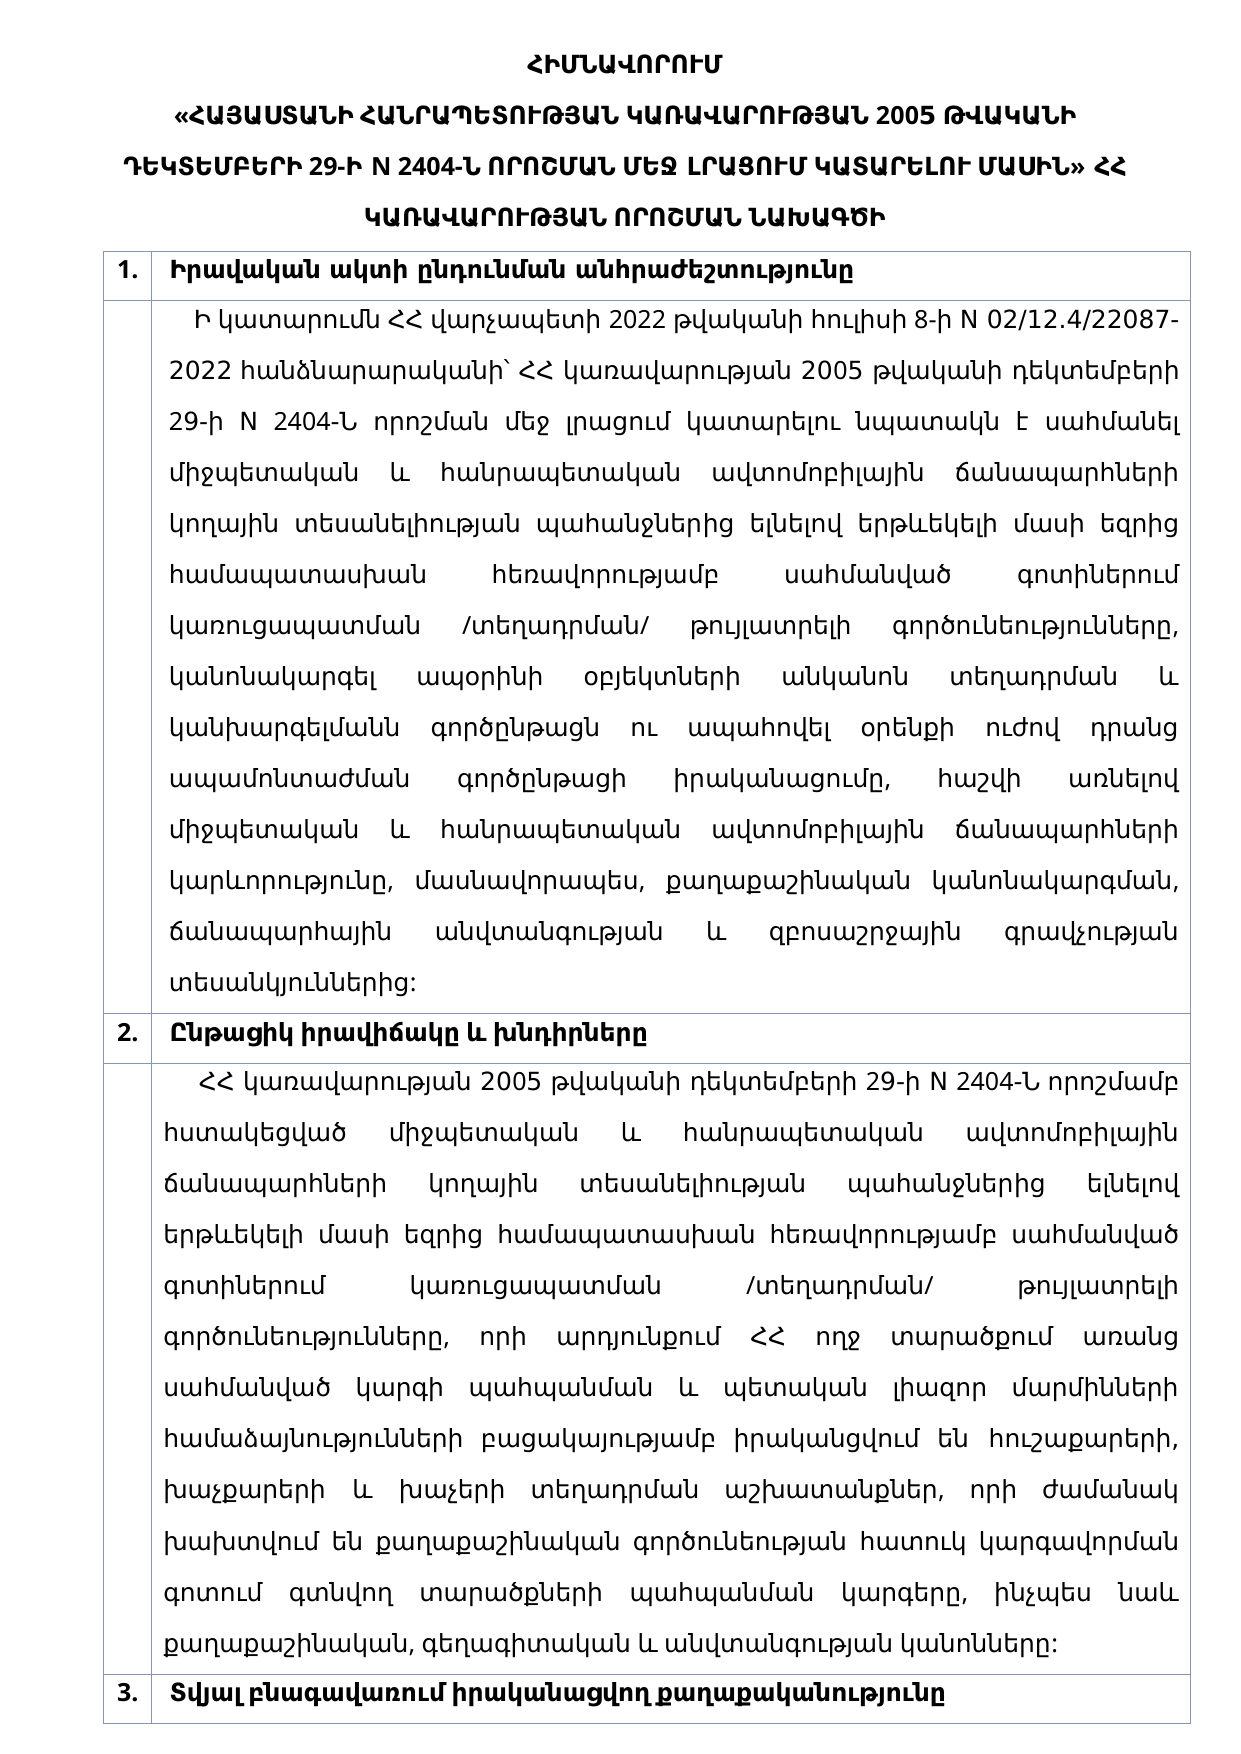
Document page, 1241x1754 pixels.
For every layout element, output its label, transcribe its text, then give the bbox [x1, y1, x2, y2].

table_cell 3. [104, 1675, 151, 1723]
table_cell Ի կատարումն ՀՀ վարչապետի 2022 թվականի հուլիսի 8-ի N 02/12.4/22087-2022 հանձնարարականի՝ ՀՀ կառավարության 2005 թվականի դեկտեմբերի 29-ի N 2404-Ն որոշման մեջ լրացում կատարելու նպատակն է սահմանել միջպետական և հանրապետական ավտոմոբիլային ճանապարհների կողային տեսանելիության պահանջներից ելնելով երթևեկելի մասի եզրից համապատասխան հեռավորությամբ սահմանված գոտիներում կառուցապատման /տեղադրման/ թույլատրելի գործունեությունները, կանոնակարգել ապօրինի օբյեկտների անկանոն տեղադրման և կանխարգելմանն գործընթացն ու ապահովել օրենքի ուժով դրանց ապամոնտաժման գործընթացի իրականացումը, հաշվի առնելով միջպետական և հանրապետական ավտոմոբիլային ճանապարհների կարևորությունը, մասնավորապես, քաղաքաշինական կանոնակարգման, ճանապարհային անվտանգության և զբոսաշրջային գրավչության տեսանկյուններից: [152, 301, 1190, 1013]
table_cell Տվյալ բնագավառում իրականացվող քաղաքականությունը [152, 1675, 1190, 1723]
table_cell ՀՀ կառավարության 2005 թվականի դեկտեմբերի 29-ի N 2404-Ն որոշմամբ հստակեցված միջպետական և հանրապետական ավտոմոբիլային ճանապարհների կողային տեսանելիության պահանջներից ելնելով երթևեկելի մասի եզրից համապատասխան հեռավորությամբ սահմանված գոտիներում կառուցապատման /տեղադրման/ թույլատրելի գործունեությունները, որի արդյունքում ՀՀ ողջ տարածքում առանց սահմանված կարգի պահպանման և պետական լիազոր մարմինների համաձայնությունների բացակայությամբ իրականցվում են հուշաքարերի, խաչքարերի և խաչերի տեղադրման աշխատանքներ, որի ժամանակ խախտվում են քաղաքաշինական գործունեության հատուկ կարգավորման գոտում գտնվող տարածքների պահպանման կարգերը, ինչպես նաև քաղաքաշինական, գեղագիտական և անվտանգության կանոնները: [152, 1064, 1190, 1673]
table_cell Ընթացիկ իրավիճակը և խնդիրները [152, 1014, 1190, 1063]
table_cell 2. [104, 1014, 151, 1063]
text ՀԻՄՆԱՎՈՐՈՒՄ [122, 47, 1128, 81]
table_header 1. [104, 252, 151, 300]
text «ՀԱՅԱՍՏԱՆԻ ՀԱՆՐԱՊԵՏՈՒԹՅԱՆ ԿԱՌԱՎԱՐՈՒԹՅԱՆ 2005 ԹՎԱԿԱՆԻ ԴԵԿՏԵՄԲԵՐԻ 29-Ի N 2404-Ն ՈՐՈՇՄԱՆ ՄԵՋ ԼՐԱՑՈՒՄ ԿԱՏԱՐԵԼՈՒ ՄԱՍԻՆ» ՀՀ ԿԱՌԱՎԱՐՈՒԹՅԱՆ ՈՐՈՇՄԱՆ ՆԱԽԱԳԾԻ [122, 98, 1128, 234]
table_cell [104, 1064, 151, 1673]
table_header Իրավական ակտի ընդունման անհրաժեշտությունը [152, 252, 1190, 300]
table_cell [104, 301, 151, 1013]
